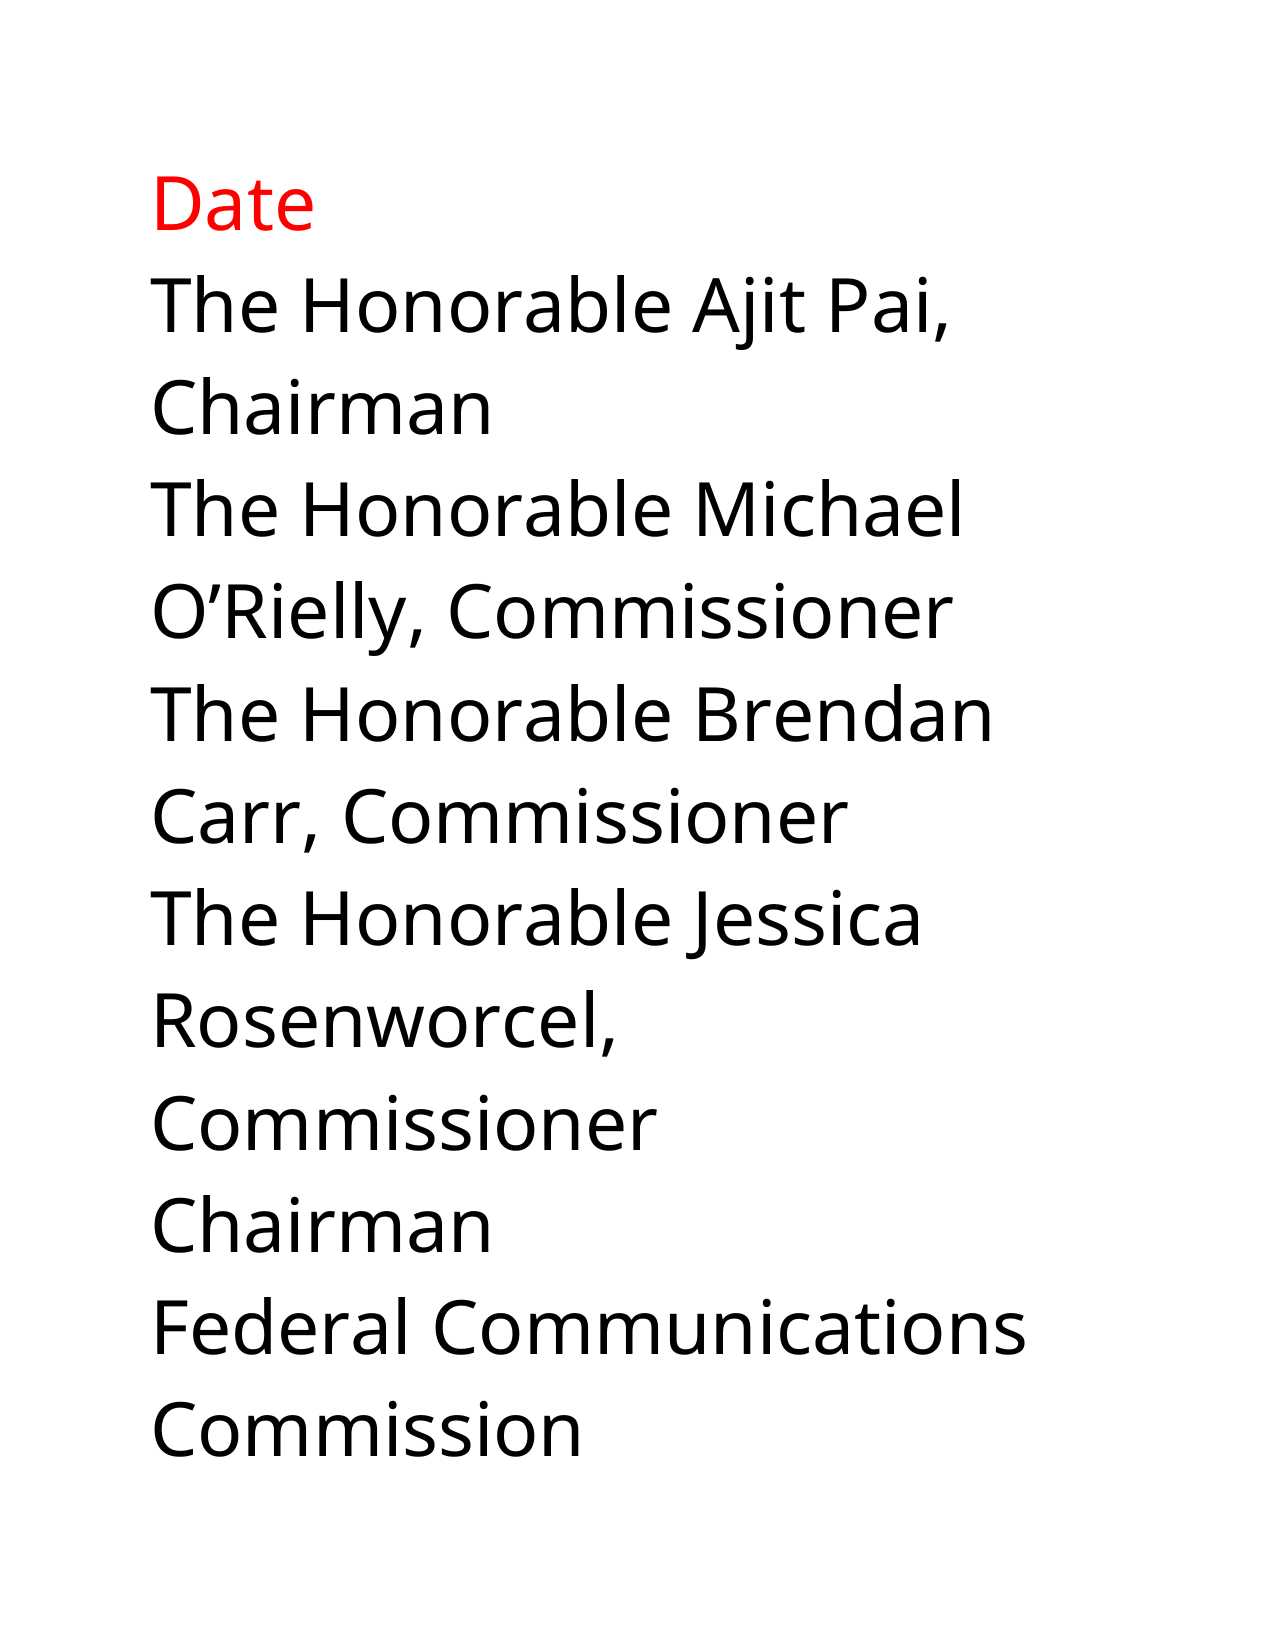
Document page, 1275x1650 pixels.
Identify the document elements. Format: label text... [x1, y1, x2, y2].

text The Honorable Brendan Carr, Commissioner [150, 661, 1125, 865]
text Date [150, 150, 1125, 252]
text The Honorable Michael O’Rielly, Commissioner [150, 457, 1125, 661]
text The Honorable Jessica Rosenworcel, Commissioner [150, 865, 1125, 1172]
text Federal Communications Commission [150, 1274, 1125, 1478]
text The Honorable Ajit Pai, Chairman [150, 252, 1125, 457]
text Chairman [150, 1172, 1125, 1274]
